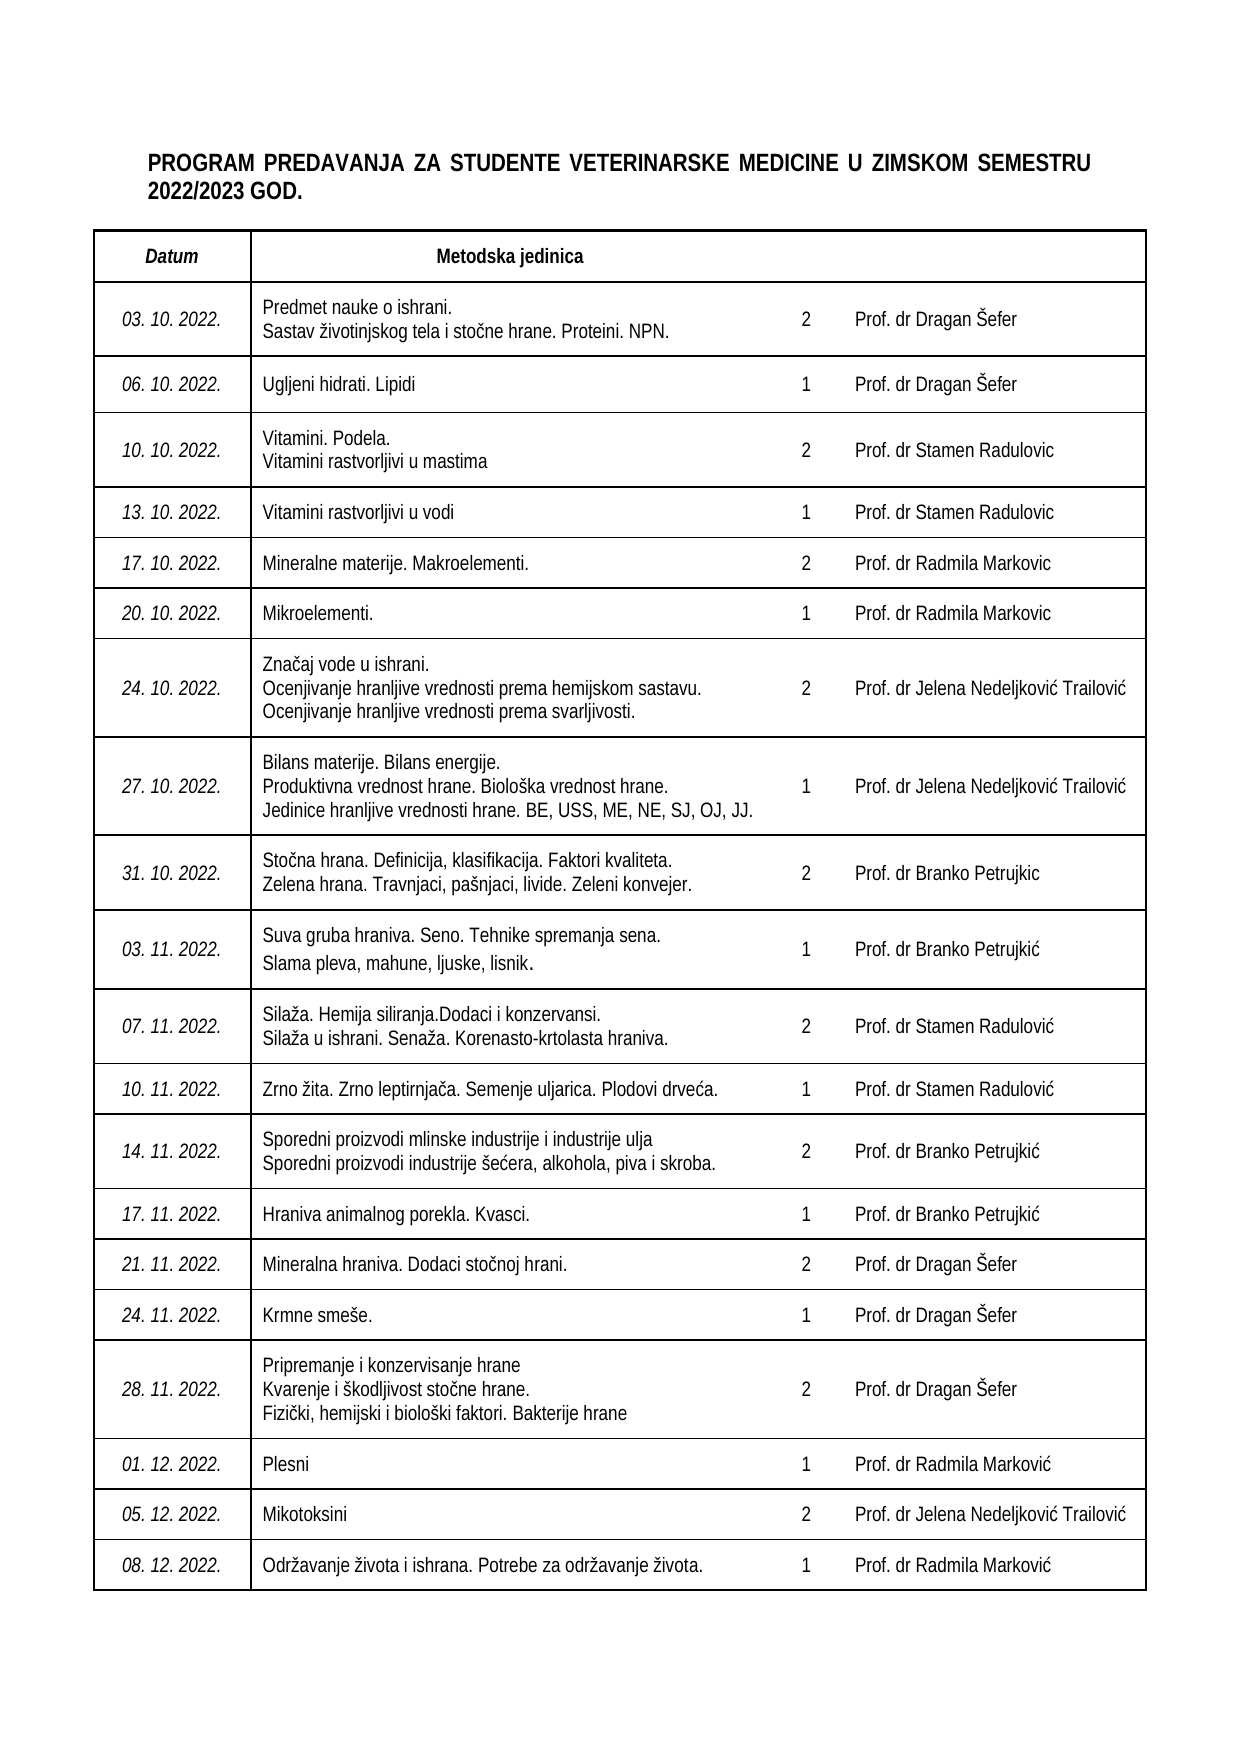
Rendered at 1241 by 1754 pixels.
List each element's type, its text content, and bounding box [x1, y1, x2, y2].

table_cell Krmne smeše. [252, 1290, 769, 1339]
table_cell Prof. dr Dragan Šefer [844, 283, 1145, 355]
table_cell Vitamini rastvorljivi u vodi [252, 488, 769, 536]
table_cell 10. 11. 2022. [95, 1064, 250, 1113]
table_cell Prof. dr Stamen Radulovic [844, 413, 1145, 486]
table_cell 21. 11. 2022. [95, 1240, 250, 1288]
table_cell 1 [769, 589, 843, 637]
table_cell Plesni [252, 1439, 769, 1488]
table_cell Pripremanje i konzervisanje hrane Kvarenje i škodljivost stočne hrane. Fizički, hemijski i biološki faktori. Bakterije hrane [252, 1341, 769, 1437]
table_cell 27. 10. 2022. [95, 738, 250, 834]
table_cell Mikotoksini [252, 1490, 769, 1538]
table_header Metodska jedinica [252, 232, 769, 281]
table_cell Značaj vode u ishrani. Ocenjivanje hranljive vrednosti prema hemijskom sastavu. Ocenjivanje hranljive vrednosti prema svarljivosti. [252, 639, 769, 736]
table_cell 1 [769, 1439, 843, 1488]
table_cell Ugljeni hidrati. Lipidi [252, 357, 769, 411]
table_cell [844, 1540, 1145, 1589]
table_cell 2 [769, 413, 843, 486]
table_cell 03. 11. 2022. [95, 911, 250, 988]
table_cell Mineralna hraniva. Dodaci stočnoj hrani. [252, 1240, 769, 1288]
table_cell Prof. dr Branko Petrujkić [844, 1189, 1145, 1238]
table_cell 2 [769, 639, 843, 736]
table_header [769, 232, 843, 281]
table_cell Prof. dr Radmila Marković [844, 1439, 1145, 1488]
table_cell 13. 10. 2022. [95, 488, 250, 536]
table_cell Prof. dr Stamen Radulović [844, 1064, 1145, 1113]
table_cell Sporedni proizvodi mlinske industrije i industrije ulja Sporedni proizvodi industrije šećera, alkohola, piva i skroba. [252, 1115, 769, 1187]
table_cell Prof. dr Dragan Šefer [844, 1240, 1145, 1288]
table_cell Održavanje života i ishrana. Potrebe za održavanje života. [252, 1540, 769, 1589]
table_cell Prof. dr Branko Petrujkic [844, 836, 1145, 909]
table_cell 1 [769, 1540, 843, 1589]
table_cell Hraniva animalnog porekla. Kvasci. [252, 1189, 769, 1238]
table_cell Vitamini. Podela. Vitamini rastvorljivi u mastima [252, 413, 769, 486]
table_cell 2 [769, 1341, 843, 1437]
table_cell 10. 10. 2022. [95, 413, 250, 486]
table_cell Prof. dr Branko Petrujkić [844, 1115, 1145, 1187]
table_cell 06. 10. 2022. [95, 357, 250, 411]
table_cell 01. 12. 2022. [95, 1439, 250, 1488]
table_cell 17. 11. 2022. [95, 1189, 250, 1238]
table_cell Stočna hrana. Definicija, klasifikacija. Faktori kvaliteta. Zelena hrana. Travnjaci, pašnjaci, livide. Zeleni konvejer. [252, 836, 769, 909]
table_header Datum [95, 232, 250, 281]
table_cell Prof. dr Branko Petrujkić [844, 911, 1145, 988]
table_cell Prof. dr Dragan Šefer [844, 357, 1145, 411]
table_cell 08. 12. 2022. [95, 1540, 250, 1589]
table_cell Suva gruba hraniva. Seno. Tehnike spremanja sena. Slama pleva, mahune, ljuske, lisnik. [252, 911, 769, 988]
table_cell 2 [769, 283, 843, 355]
table_cell Prof. dr Dragan Šefer [844, 1290, 1145, 1339]
table_header [844, 232, 1145, 281]
table_cell Prof. dr Dragan Šefer [844, 1341, 1145, 1437]
table_cell 1 [769, 1189, 843, 1238]
table_cell 24. 10. 2022. [95, 639, 250, 736]
table_cell 1 [769, 357, 843, 411]
table_cell Prof. dr Radmila Markovic [844, 538, 1145, 587]
table_cell 2 [769, 1490, 843, 1538]
table_cell Predmet nauke o ishrani. Sastav životinjskog tela i stočne hrane. Proteini. NPN. [252, 283, 769, 355]
table_cell Prof. dr Stamen Radulović [844, 990, 1145, 1062]
table_cell 2 [769, 836, 843, 909]
table_cell Mikroelementi. [252, 589, 769, 637]
table_cell 2 [769, 990, 843, 1062]
table_cell 1 [769, 1064, 843, 1113]
table_cell Prof. dr Stamen Radulovic [844, 488, 1145, 536]
table_cell Prof. dr Radmila Markovic [844, 589, 1145, 637]
table_cell 31. 10. 2022. [95, 836, 250, 909]
table_cell 05. 12. 2022. [95, 1490, 250, 1538]
table_cell 2 [769, 1240, 843, 1288]
table_cell 1 [769, 738, 843, 834]
table_cell 03. 10. 2022. [95, 283, 250, 355]
table_cell 1 [769, 488, 843, 536]
table_cell 07. 11. 2022. [95, 990, 250, 1062]
table_cell 28. 11. 2022. [95, 1341, 250, 1437]
table_cell Prof. dr Jelena Nedeljković Trailović [844, 639, 1145, 736]
table_cell 17. 10. 2022. [95, 538, 250, 587]
table_cell 1 [769, 911, 843, 988]
table_cell Mineralne materije. Makroelementi. [252, 538, 769, 587]
table_cell 24. 11. 2022. [95, 1290, 250, 1339]
table_cell Prof. dr Jelena Nedeljković Trailović [844, 738, 1145, 834]
table_cell 2 [769, 1115, 843, 1187]
table_cell 1 [769, 1290, 843, 1339]
subtitle PROGRAM PREDAVANJA ZA STUDENTE VETERINARSKE MEDICINE U ZIMSKOM SEMESTRU 2022/2023 GOD. [148, 148, 1093, 205]
table_cell 2 [769, 538, 843, 587]
table_cell Silaža. Hemija siliranja.Dodaci i konzervansi. Silaža u ishrani. Senaža. Korenasto-krtolasta hraniva. [252, 990, 769, 1062]
table_cell Prof. dr Jelena Nedeljković Trailović [844, 1490, 1145, 1538]
table_cell 14. 11. 2022. [95, 1115, 250, 1187]
table_cell Zrno žita. Zrno leptirnjača. Semenje uljarica. Plodovi drveća. [252, 1064, 769, 1113]
table_cell 20. 10. 2022. [95, 589, 250, 637]
table_cell Bilans materije. Bilans energije. Produktivna vrednost hrane. Biološka vrednost hrane. Jedinice hranljive vrednosti hrane. BE, USS, ME, NE, SJ, OJ, JJ. [252, 738, 769, 834]
